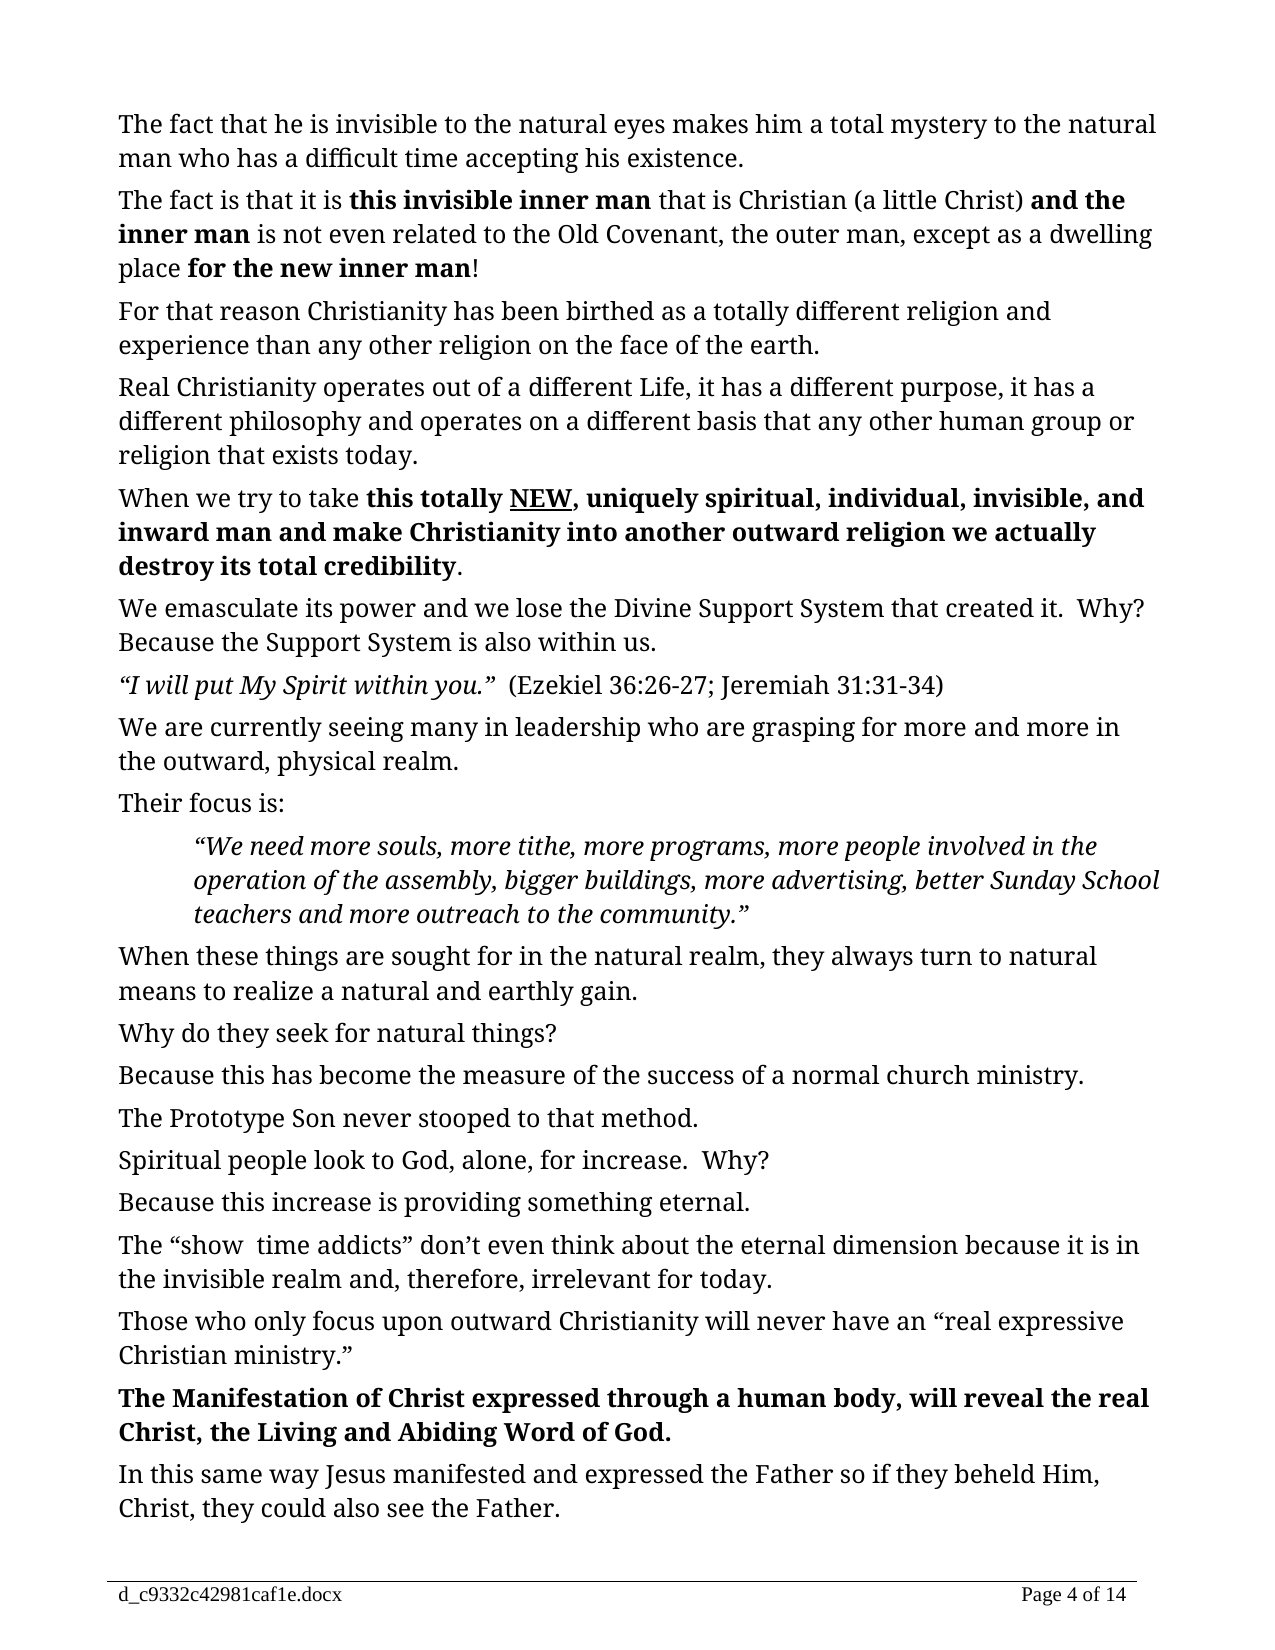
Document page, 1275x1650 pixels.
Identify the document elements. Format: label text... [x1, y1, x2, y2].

text When these things are sought for in the natural realm, they always turn to natural means to realize a natural and earthly gain. [118, 939, 1163, 1007]
text We are currently seeing many in leadership who are grasping for more and more in the outward, physical realm. [118, 710, 1163, 778]
text The Prototype Son never stooped to that method. [118, 1100, 1163, 1134]
text The fact is that it is this invisible inner man that is Christian (a little Christ) and the inner man is not even related to the Old Covenant, the outer man, except as a dwelling place for the new inner man! [118, 183, 1163, 285]
text The “show time addicts” don’t even think about the eternal dimension because it is in the invisible realm and, therefore, irrelevant for today. [118, 1227, 1163, 1296]
text Because this has become the measure of the success of a normal church ministry. [118, 1058, 1163, 1092]
text When we try to take this totally NEW, uniquely spiritual, individual, invisible, and inward man and make Christianity into another outward religion we actually destroy its total credibility. [118, 480, 1163, 582]
text Because this increase is providing something eternal. [118, 1185, 1163, 1219]
text Spiritual people look to God, alone, for increase. Why? [118, 1143, 1163, 1177]
text Why do they seek for natural things? [118, 1016, 1163, 1049]
text In this same way Jesus manifested and expressed the Father so if they beheld Him, Christ, they could also see the Father. [118, 1457, 1163, 1525]
text Real Christianity operates out of a different Life, it has a different purpose, it has a different philosophy and operates on a different basis that any other human group or religion that exists today. [118, 370, 1163, 472]
text “I will put My Spirit within you.” (Ezekiel 36:26-27; Jeremiah 31:31-34) [118, 667, 1163, 701]
text The Manifestation of Christ expressed through a human body, will reveal the real Christ, the Living and Abiding Word of God. [118, 1380, 1163, 1448]
text Their focus is: [118, 786, 1163, 820]
text For that reason Christianity has been birthed as a totally different religion and experience than any other religion on the face of the earth. [118, 293, 1163, 361]
text Those who only focus upon outward Christianity will never have an “real expressive Christian ministry.” [118, 1304, 1163, 1372]
text The fact that he is invisible to the natural eyes makes him a total mystery to the natural man who has a difficult time accepting his existence. [118, 106, 1163, 174]
text We emasculate its power and we lose the Divine Support System that created it. Why? Because the Support System is also within us. [118, 591, 1163, 659]
text “We need more souls, more tithe, more programs, more people involved in the operation of the assembly, bigger buildings, more advertising, better Sunday School teachers and more outreach to the community.” [193, 828, 1163, 931]
